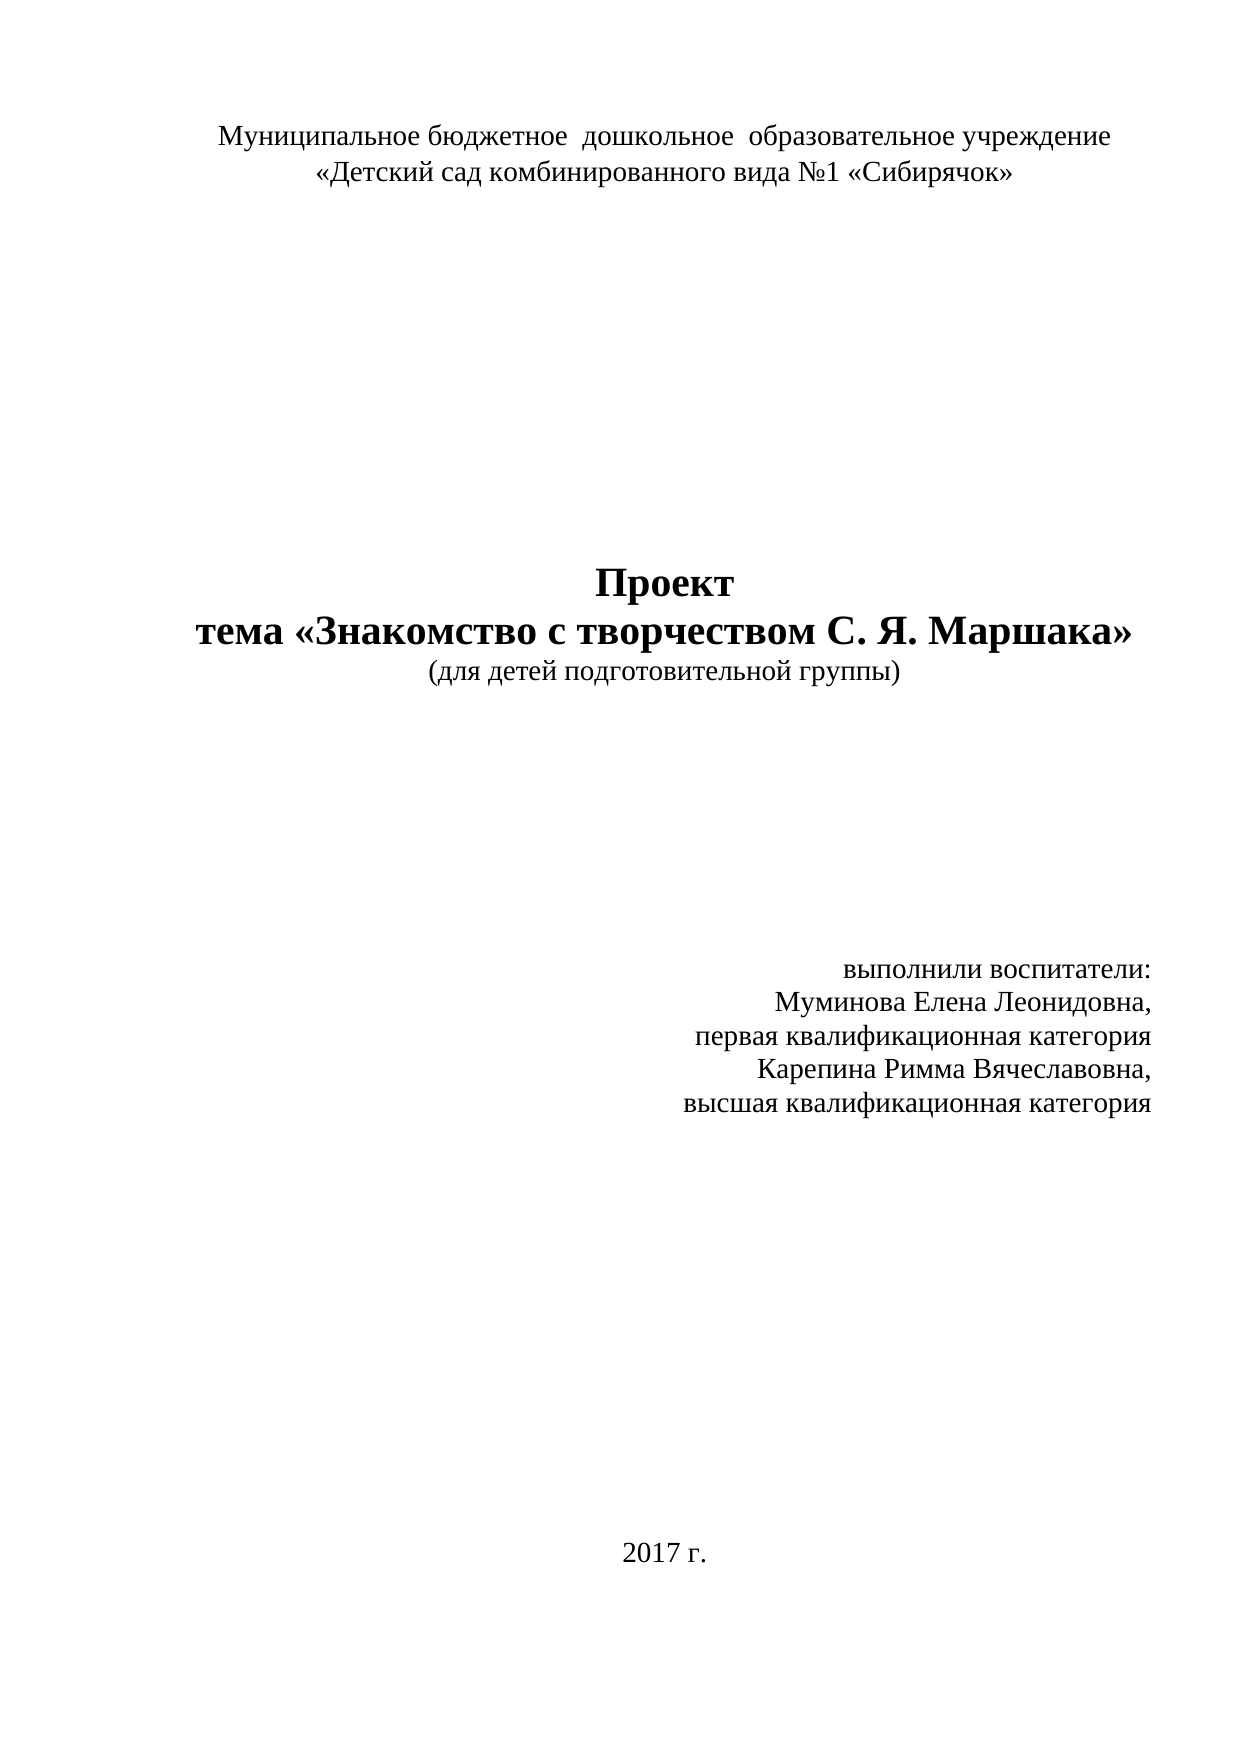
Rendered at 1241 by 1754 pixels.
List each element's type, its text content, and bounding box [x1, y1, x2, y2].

text выполнили воспитатели: [177, 951, 1152, 984]
text Муниципальное бюджетное дошкольное образовательное учреждение «Детский сад комбинированного вида №1 «Сибирячок» [177, 118, 1152, 188]
text Муминова Елена Леонидовна, [177, 984, 1152, 1018]
text Карепина Римма Вячеславовна, [177, 1052, 1152, 1085]
text высшая квалификационная категория [177, 1085, 1152, 1119]
text 2017 г. [177, 1535, 1152, 1569]
text (для детей подготовительной группы) [177, 653, 1152, 687]
text первая квалификационная категория [177, 1018, 1152, 1052]
text тема «Знакомство с творчеством С. Я. Маршака» [177, 605, 1152, 653]
text Проект [177, 557, 1152, 605]
